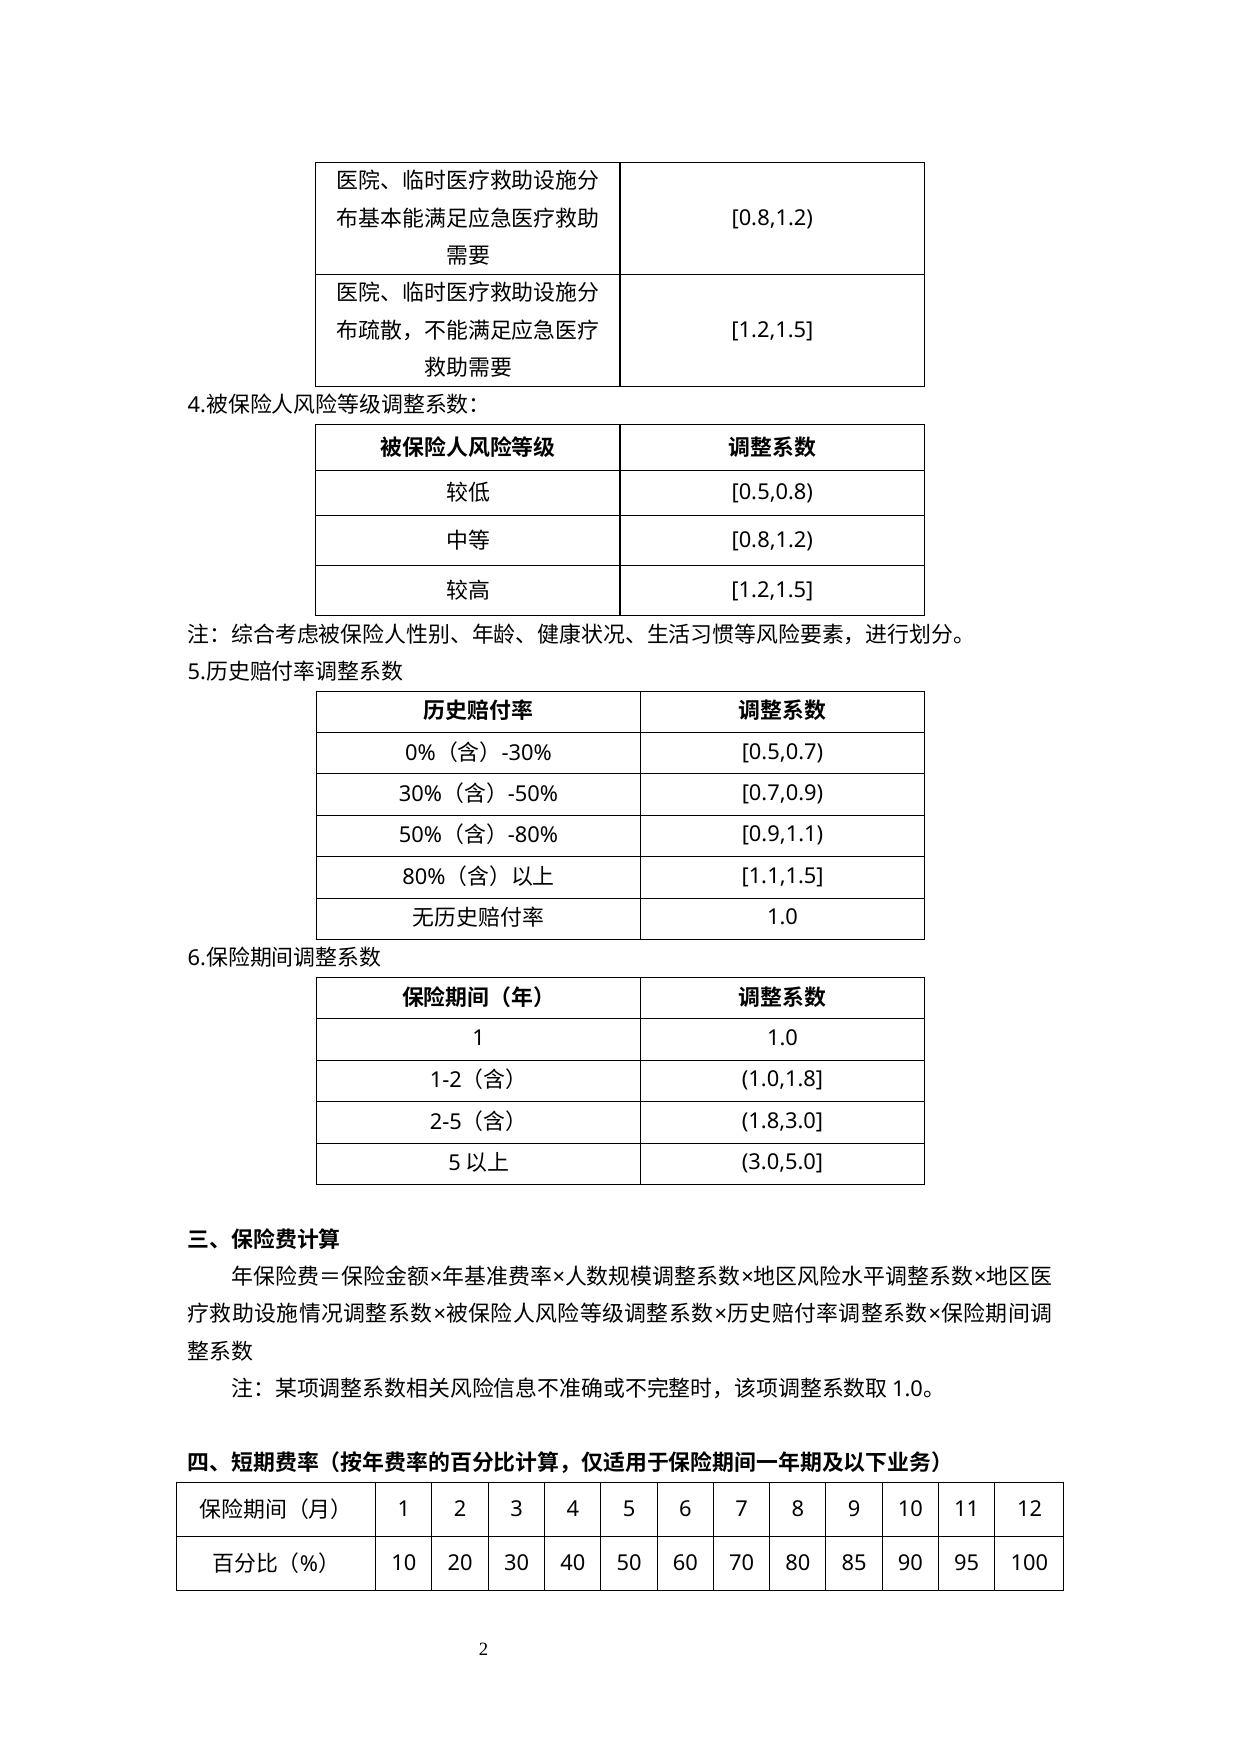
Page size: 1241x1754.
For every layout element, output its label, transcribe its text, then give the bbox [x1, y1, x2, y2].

table_cell 50 [601, 1537, 657, 1590]
list 4.被保险人风险等级调整系数： [187, 387, 1053, 419]
table_cell 40 [545, 1537, 600, 1590]
list 5.历史赔付率调整系数 [187, 653, 1053, 686]
table_cell 90 [883, 1537, 938, 1590]
table_header 被保险人风险等级 [316, 425, 619, 470]
table_cell 较高 [316, 566, 619, 615]
table_header 历史赔付率 [317, 692, 640, 732]
table_cell 30%（含）-50% [317, 774, 640, 815]
table_cell [1.1,1.5] [641, 857, 924, 897]
table_cell 5以上 [317, 1144, 640, 1184]
text 6.保险期间调整系数 [187, 940, 1053, 972]
table_cell 60 [658, 1537, 713, 1590]
table_cell 85 [826, 1537, 882, 1590]
table_cell 80%（含）以上 [317, 857, 640, 897]
table_cell [0.5,0.8) [621, 471, 924, 515]
table_cell 较低 [316, 471, 619, 515]
table_header 保险期间（年） [317, 978, 640, 1018]
table_cell 95 [939, 1537, 994, 1590]
table_header 7 [714, 1483, 769, 1536]
table_header 5 [601, 1483, 657, 1536]
table_header 11 [939, 1483, 994, 1536]
table_header 10 [883, 1483, 938, 1536]
table_header 保险期间（月） [177, 1483, 375, 1536]
table_header 调整系数 [621, 425, 924, 470]
table_cell [1.2,1.5] [621, 275, 924, 386]
table_cell 50%（含）-80% [317, 816, 640, 856]
table_cell [0.8,1.2) [621, 516, 924, 565]
table_header 2 [432, 1483, 488, 1536]
table_cell 1 [317, 1019, 640, 1060]
table_cell [0.7,0.9) [641, 774, 924, 815]
table_cell 医院、临时医疗救助设施分布基本能满足应急医疗救助需要 [316, 163, 619, 274]
table_cell 30 [489, 1537, 544, 1590]
list 保险费计算 [187, 1222, 1053, 1254]
table_cell 医院、临时医疗救助设施分布疏散，不能满足应急医疗救助需要 [316, 275, 619, 386]
table_header 3 [489, 1483, 544, 1536]
table_cell 1.0 [641, 1019, 924, 1060]
table_header 调整系数 [641, 978, 924, 1018]
table_header 9 [826, 1483, 882, 1536]
table_cell 1-2（含） [317, 1061, 640, 1101]
table_cell 10 [376, 1537, 431, 1590]
table_cell 无历史赔付率 [317, 899, 640, 939]
table_cell 中等 [316, 516, 619, 565]
table_cell (1.0,1.8] [641, 1061, 924, 1101]
table_header 4 [545, 1483, 600, 1536]
table_header 调整系数 [641, 692, 924, 732]
table_cell 2-5（含） [317, 1102, 640, 1142]
table_cell 0%（含）-30% [317, 733, 640, 773]
table_header 6 [658, 1483, 713, 1536]
table_cell [1.2,1.5] [621, 566, 924, 615]
table_cell 100 [995, 1537, 1063, 1590]
table_cell [0.5,0.7) [641, 733, 924, 773]
table_cell 80 [770, 1537, 825, 1590]
table_header 12 [995, 1483, 1063, 1536]
table_header 1 [376, 1483, 431, 1536]
table_cell 20 [432, 1537, 488, 1590]
list 注：综合考虑被保险人性别、年龄、健康状况、生活习惯等风险要素，进行划分。 [187, 616, 1053, 649]
table_cell [0.8,1.2) [621, 163, 924, 274]
text 年保险费＝保险金额×年基准费率×人数规模调整系数×地区风险水平调整系数×地区医疗救助设施情况调整系数×被保险人风险等级调整系数×历史赔付率调整系数×保险期间调整系数 [187, 1259, 1053, 1366]
table_cell 70 [714, 1537, 769, 1590]
table_cell (1.8,3.0] [641, 1102, 924, 1142]
table_cell 1.0 [641, 899, 924, 939]
text 四、短期费率（按年费率的百分比计算，仅适用于保险期间一年期及以下业务） [187, 1445, 1053, 1477]
table_cell 百分比（%） [177, 1537, 375, 1590]
table_cell (3.0,5.0] [641, 1144, 924, 1184]
table_header 8 [770, 1483, 825, 1536]
table_cell [0.9,1.1) [641, 816, 924, 856]
text 注：某项调整系数相关风险信息不准确或不完整时，该项调整系数取1.0。 [187, 1371, 1053, 1403]
